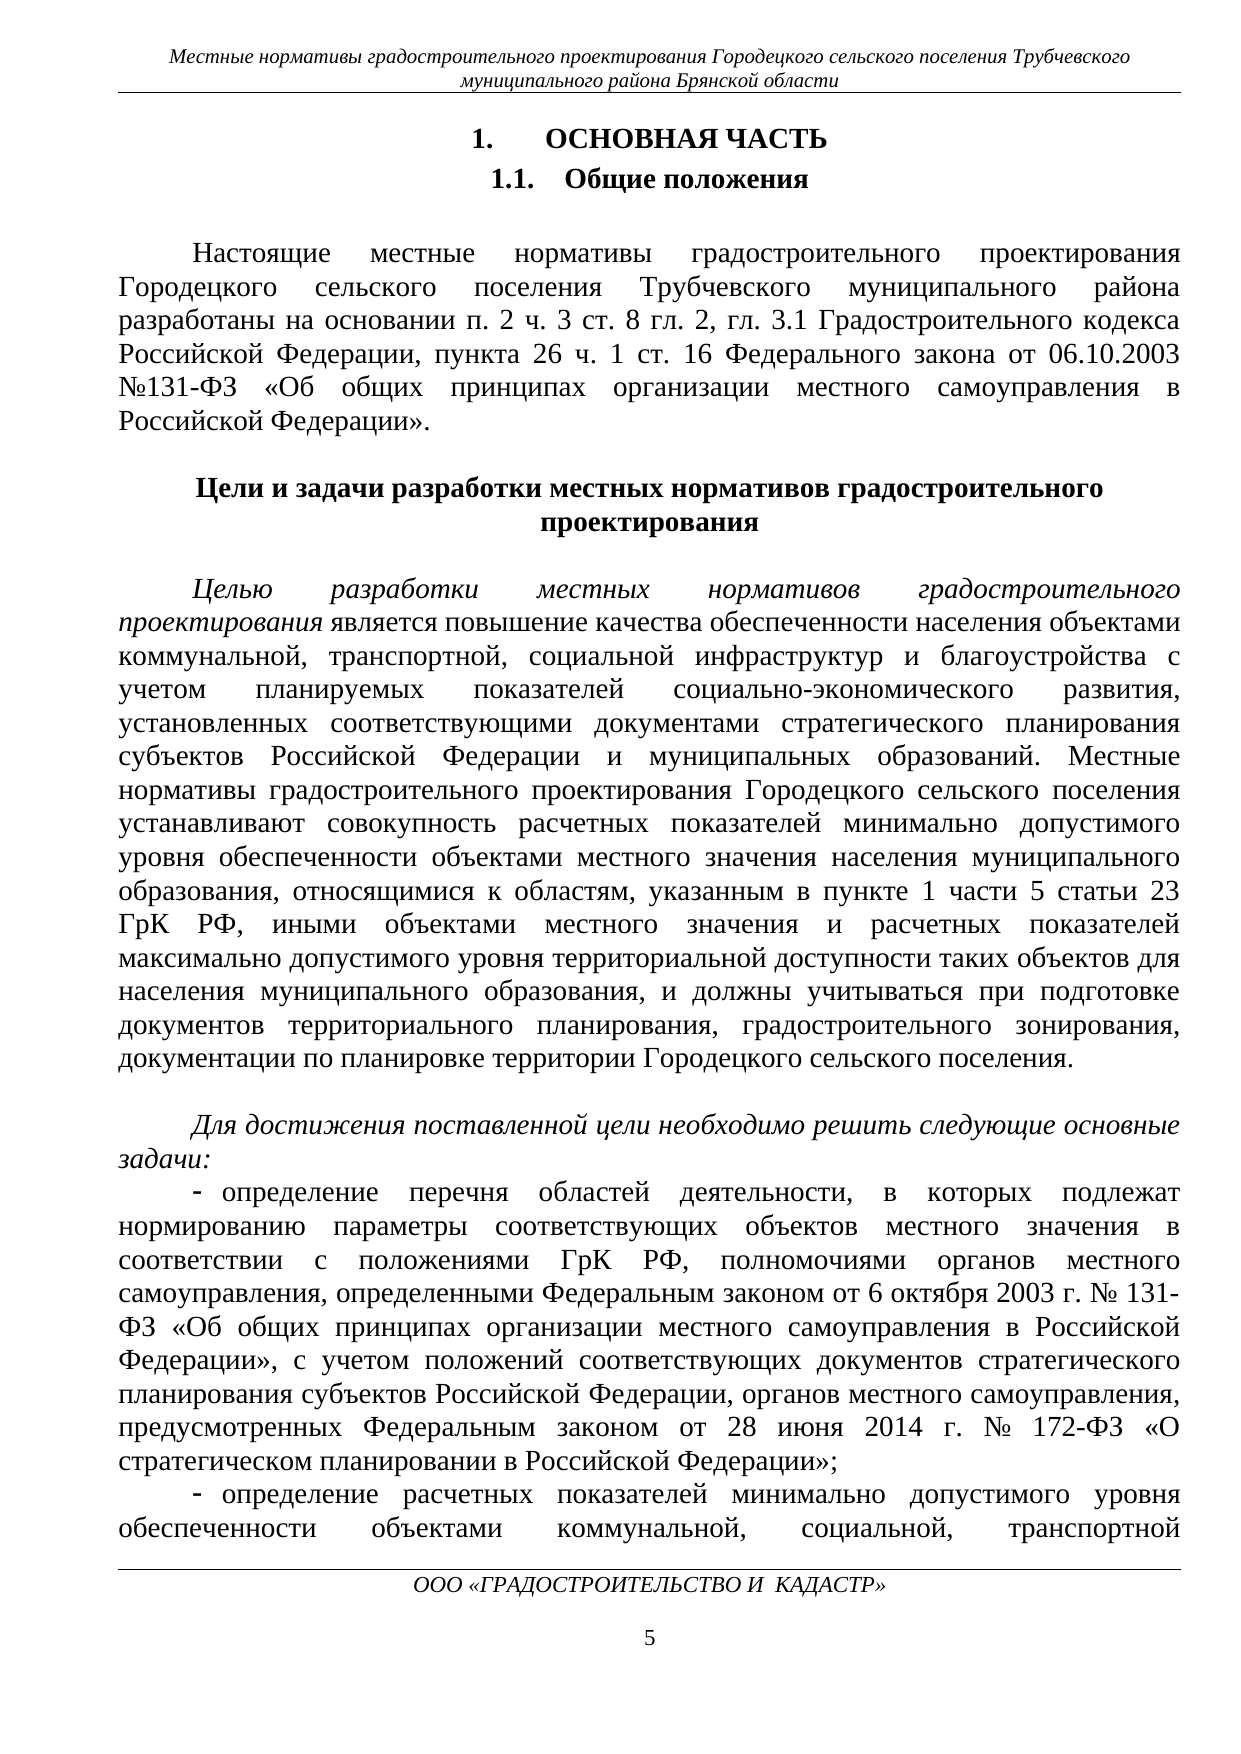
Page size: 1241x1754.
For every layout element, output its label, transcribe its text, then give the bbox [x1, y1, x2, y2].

list Общие положения [118, 162, 1181, 195]
list ОСНОВНАЯ ЧАСТЬ [118, 121, 1181, 155]
text Цели и задачи разработки местных нормативов градостроительного проектирования [118, 470, 1181, 537]
text Настоящие местные нормативы градостроительного проектирования Городецкого сельского поселения Трубчевского муниципального района разработаны на основании п. 2 ч. 3 ст. 8 гл. 2, гл. 3.1 Градостроительного кодекса Российской Федерации, пункта 26 ч. 1 ст. 16 Федерального закона от 06.10.2003 №131-ФЗ «Об общих принципах организации местного самоуправления в Российской Федерации». [118, 235, 1181, 437]
text Для достижения поставленной цели необходимо решить следующие основные задачи: [118, 1107, 1181, 1174]
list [118, 1477, 1181, 1544]
list определение перечня областей деятельности, в которых подлежат нормированию параметры соответствующих объектов местного значения в соответствии с положениями ГрК РФ, полномочиями органов местного самоуправления, определенными Федеральным законом от 6 октября 2003 г. № 131-ФЗ «Об общих принципах организации местного самоуправления в Российской Федерации», с учетом положений соответствующих документов стратегического планирования субъектов Российской Федерации, органов местного самоуправления, предусмотренных Федеральным законом от 28 июня 2014 г. № 172-ФЗ «О стратегическом планировании в Российской Федерации»; [118, 1174, 1181, 1477]
text Целью разработки местных нормативов градостроительного проектирования является повышение качества обеспеченности населения объектами коммунальной, транспортной, социальной инфраструктур и благоустройства с учетом планируемых показателей социально-экономического развития, установленных соответствующими документами стратегического планирования субъектов Российской Федерации и муниципальных образований. Местные нормативы градостроительного проектирования Городецкого сельского поселения устанавливают совокупность расчетных показателей минимально допустимого уровня обеспеченности объектами местного значения населения муниципального образования, относящимися к областям, указанным в пункте 1 части 5 статьи 23 ГрК РФ, иными объектами местного значения и расчетных показателей максимально допустимого уровня территориальной доступности таких объектов для населения муниципального образования, и должны учитываться при подготовке документов территориального планирования, градостроительного зонирования, документации по планировке территории Городецкого сельского поселения. [118, 571, 1181, 1074]
